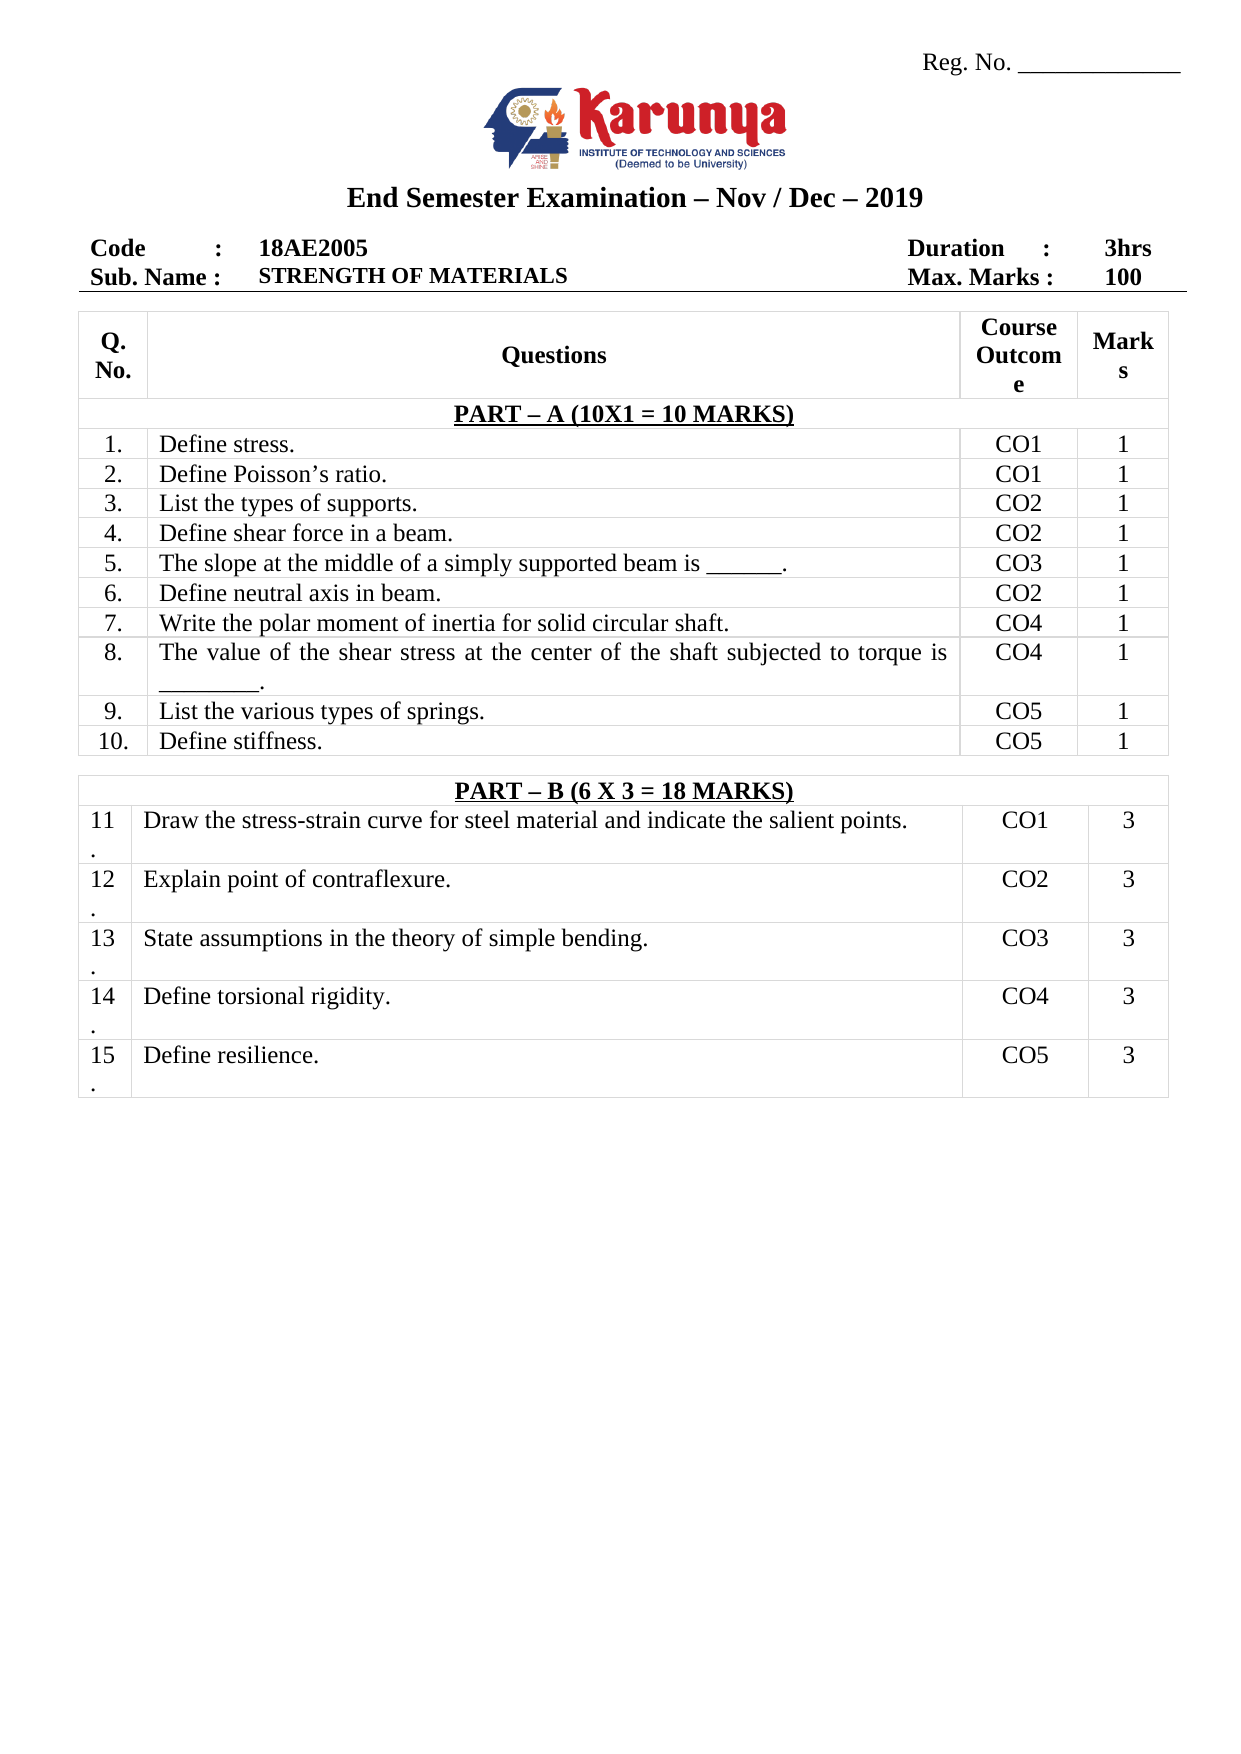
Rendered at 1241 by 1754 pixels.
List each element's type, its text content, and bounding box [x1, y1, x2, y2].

table_cell Define torsional rigidity. [132, 981, 962, 1039]
table_cell 13. [79, 923, 131, 980]
table_cell 15. [79, 1040, 131, 1097]
table_cell 3 [1089, 1040, 1168, 1097]
table_header PART – B (6 X 3 = 18 MARKS) [79, 776, 1168, 804]
table_cell CO2 [961, 578, 1077, 607]
table_header Course Outcome [961, 312, 1077, 398]
table_header Marks [1078, 312, 1168, 398]
table_cell List the types of supports. [148, 489, 959, 517]
table_cell 1 [1078, 696, 1168, 725]
table_cell CO2 [963, 864, 1088, 922]
table_header Code : [79, 233, 247, 262]
table_cell Max. Marks : [896, 262, 1093, 291]
table_cell Define Poisson’s ratio. [148, 459, 959, 487]
table_cell CO2 [961, 489, 1077, 517]
table_cell 3 [1089, 864, 1168, 922]
table_cell CO3 [961, 548, 1077, 577]
table_cell 3. [79, 489, 147, 517]
table_cell 1 [1078, 459, 1168, 487]
table_cell Define stiffness. [148, 726, 959, 754]
table_cell 1 [1078, 518, 1168, 547]
text Reg. No. _____________ [90, 47, 1180, 76]
table_cell CO5 [961, 726, 1077, 754]
table_cell 14. [79, 981, 131, 1039]
table_header Q. No. [79, 312, 147, 398]
table_cell CO1 [961, 459, 1077, 487]
text End Semester Examination – Nov / Dec – 2019 [90, 180, 1180, 214]
table_cell CO4 [963, 981, 1088, 1039]
table_header Duration : [896, 233, 1093, 262]
table_cell 3 [1089, 981, 1168, 1039]
table_cell CO2 [961, 518, 1077, 547]
table_cell CO4 [961, 608, 1077, 636]
table_cell Draw the stress-strain curve for steel material and indicate the salient points. [132, 806, 962, 863]
table_header Questions [148, 312, 959, 398]
table_cell CO1 [963, 806, 1088, 863]
table_cell 5. [79, 548, 147, 577]
table_cell STRENGTH OF MATERIALS [247, 262, 896, 291]
table_cell CO5 [961, 696, 1077, 725]
table_cell The slope at the middle of a simply supported beam is ______. [148, 548, 959, 577]
table_cell 100 [1093, 262, 1187, 291]
table_cell 1 [1078, 489, 1168, 517]
table_cell Write the polar moment of inertia for solid circular shaft. [148, 608, 959, 636]
table_cell 6. [79, 578, 147, 607]
table_cell 1 [1078, 548, 1168, 577]
picture [478, 75, 792, 181]
table_cell Define neutral axis in beam. [148, 578, 959, 607]
table_cell 4. [79, 518, 147, 547]
table_cell Sub. Name : [79, 262, 247, 291]
table_cell 1 [1078, 638, 1168, 695]
table_cell Define stress. [148, 429, 959, 458]
table_cell CO5 [963, 1040, 1088, 1097]
table_cell 8. [79, 638, 147, 695]
table_cell 12. [79, 864, 131, 922]
table_header 18AE2005 [247, 233, 896, 262]
table_cell State assumptions in the theory of simple bending. [132, 923, 962, 980]
table_cell 1 [1078, 429, 1168, 458]
table_cell CO4 [961, 638, 1077, 695]
table_cell Explain point of contraflexure. [132, 864, 962, 922]
table_cell 1 [1078, 578, 1168, 607]
table_cell 2. [79, 459, 147, 487]
table_cell 11. [79, 806, 131, 863]
table_cell 3 [1089, 806, 1168, 863]
table_cell The value of the shear stress at the center of the shaft subjected to torque is ________. [148, 638, 959, 695]
table_cell CO1 [961, 429, 1077, 458]
table_cell 3 [1089, 923, 1168, 980]
table_cell Define resilience. [132, 1040, 962, 1097]
table_cell 1 [1078, 726, 1168, 754]
table_cell List the various types of springs. [148, 696, 959, 725]
table_cell 10. [79, 726, 147, 754]
table_header 3hrs [1093, 233, 1187, 262]
table_cell 7. [79, 608, 147, 636]
table_cell 1. [79, 429, 147, 458]
table_cell CO3 [963, 923, 1088, 980]
table_cell 9. [79, 696, 147, 725]
table_cell Define shear force in a beam. [148, 518, 959, 547]
table_cell 1 [1078, 608, 1168, 636]
table_cell PART – A (10X1 = 10 MARKS) [79, 399, 1168, 428]
